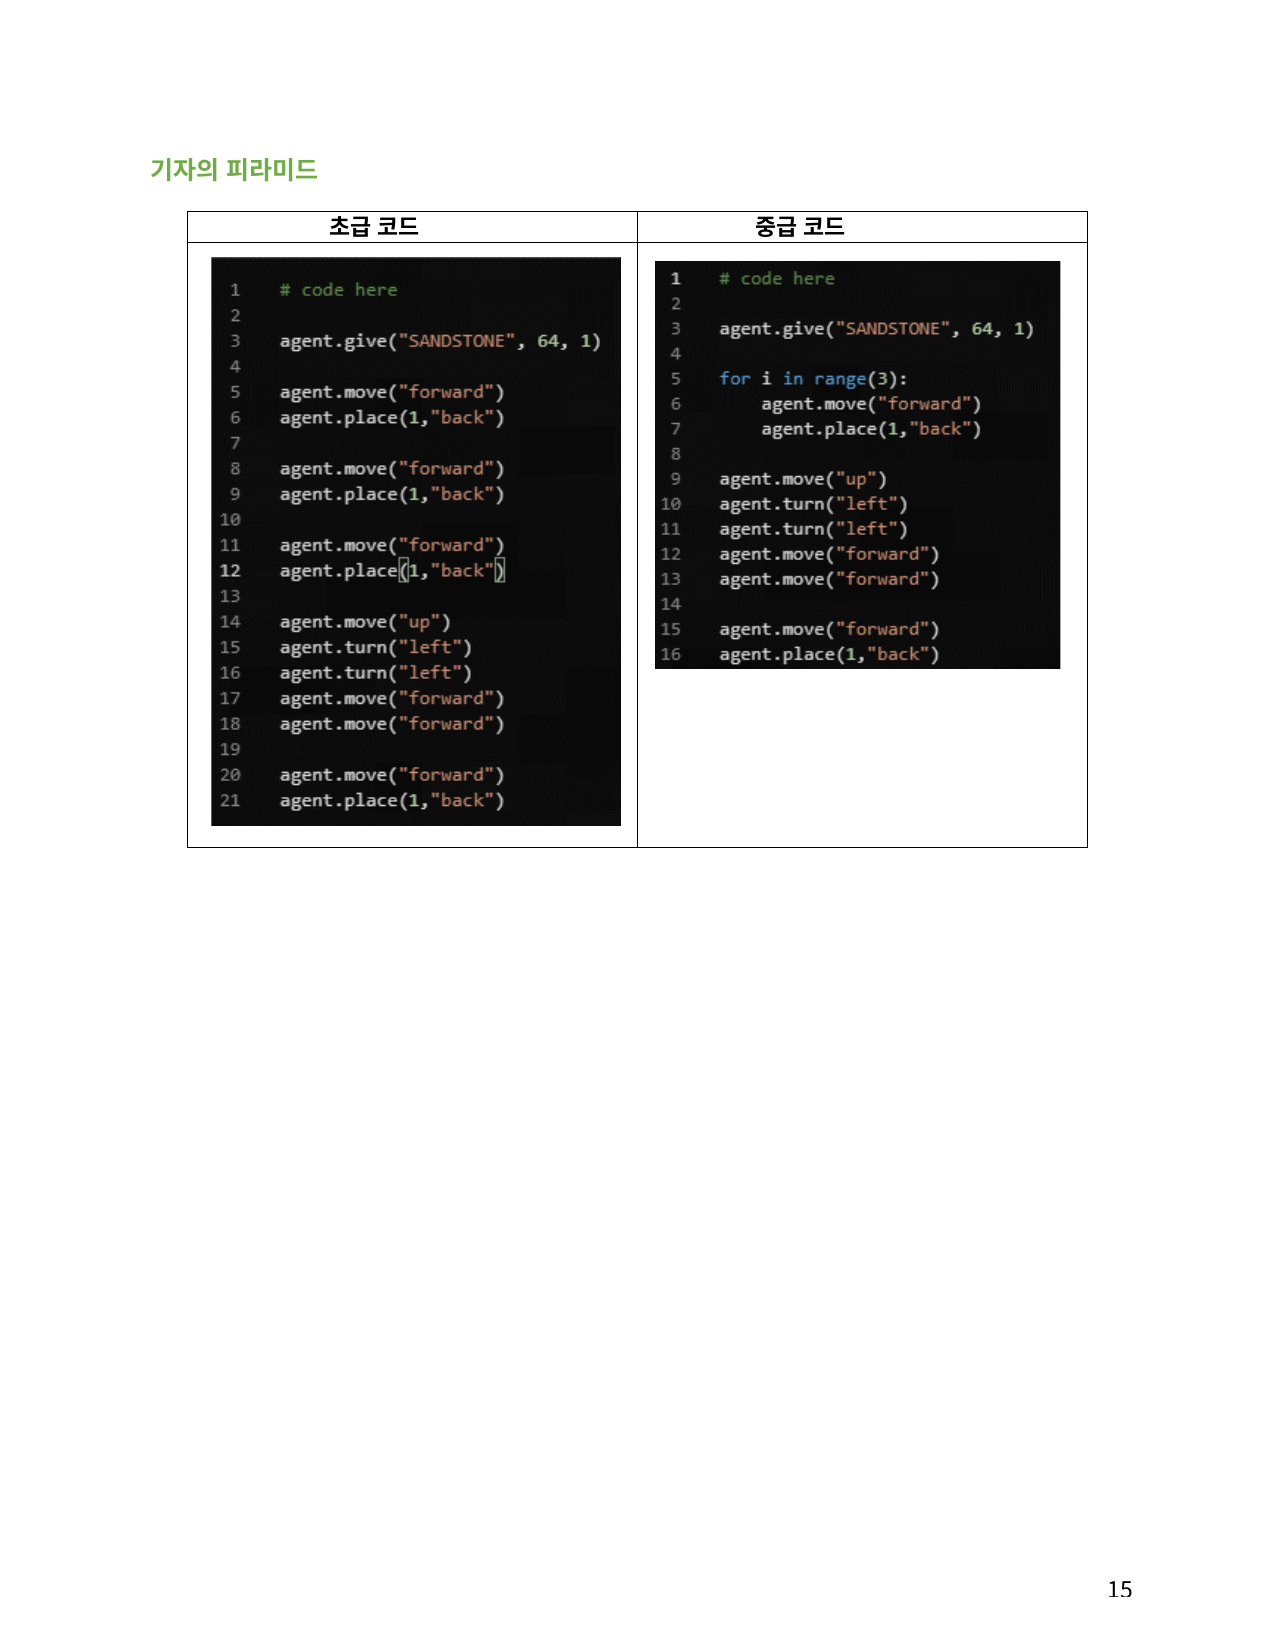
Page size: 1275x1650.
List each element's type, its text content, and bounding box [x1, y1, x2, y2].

picture [655, 261, 1061, 669]
table_cell [188, 243, 637, 847]
table_header 중급 코드 [638, 212, 1087, 242]
text 기자의 피라미드 [150, 150, 1137, 186]
table_header 초급 코드 [188, 212, 637, 242]
table_cell [638, 243, 1087, 847]
picture [211, 257, 621, 826]
